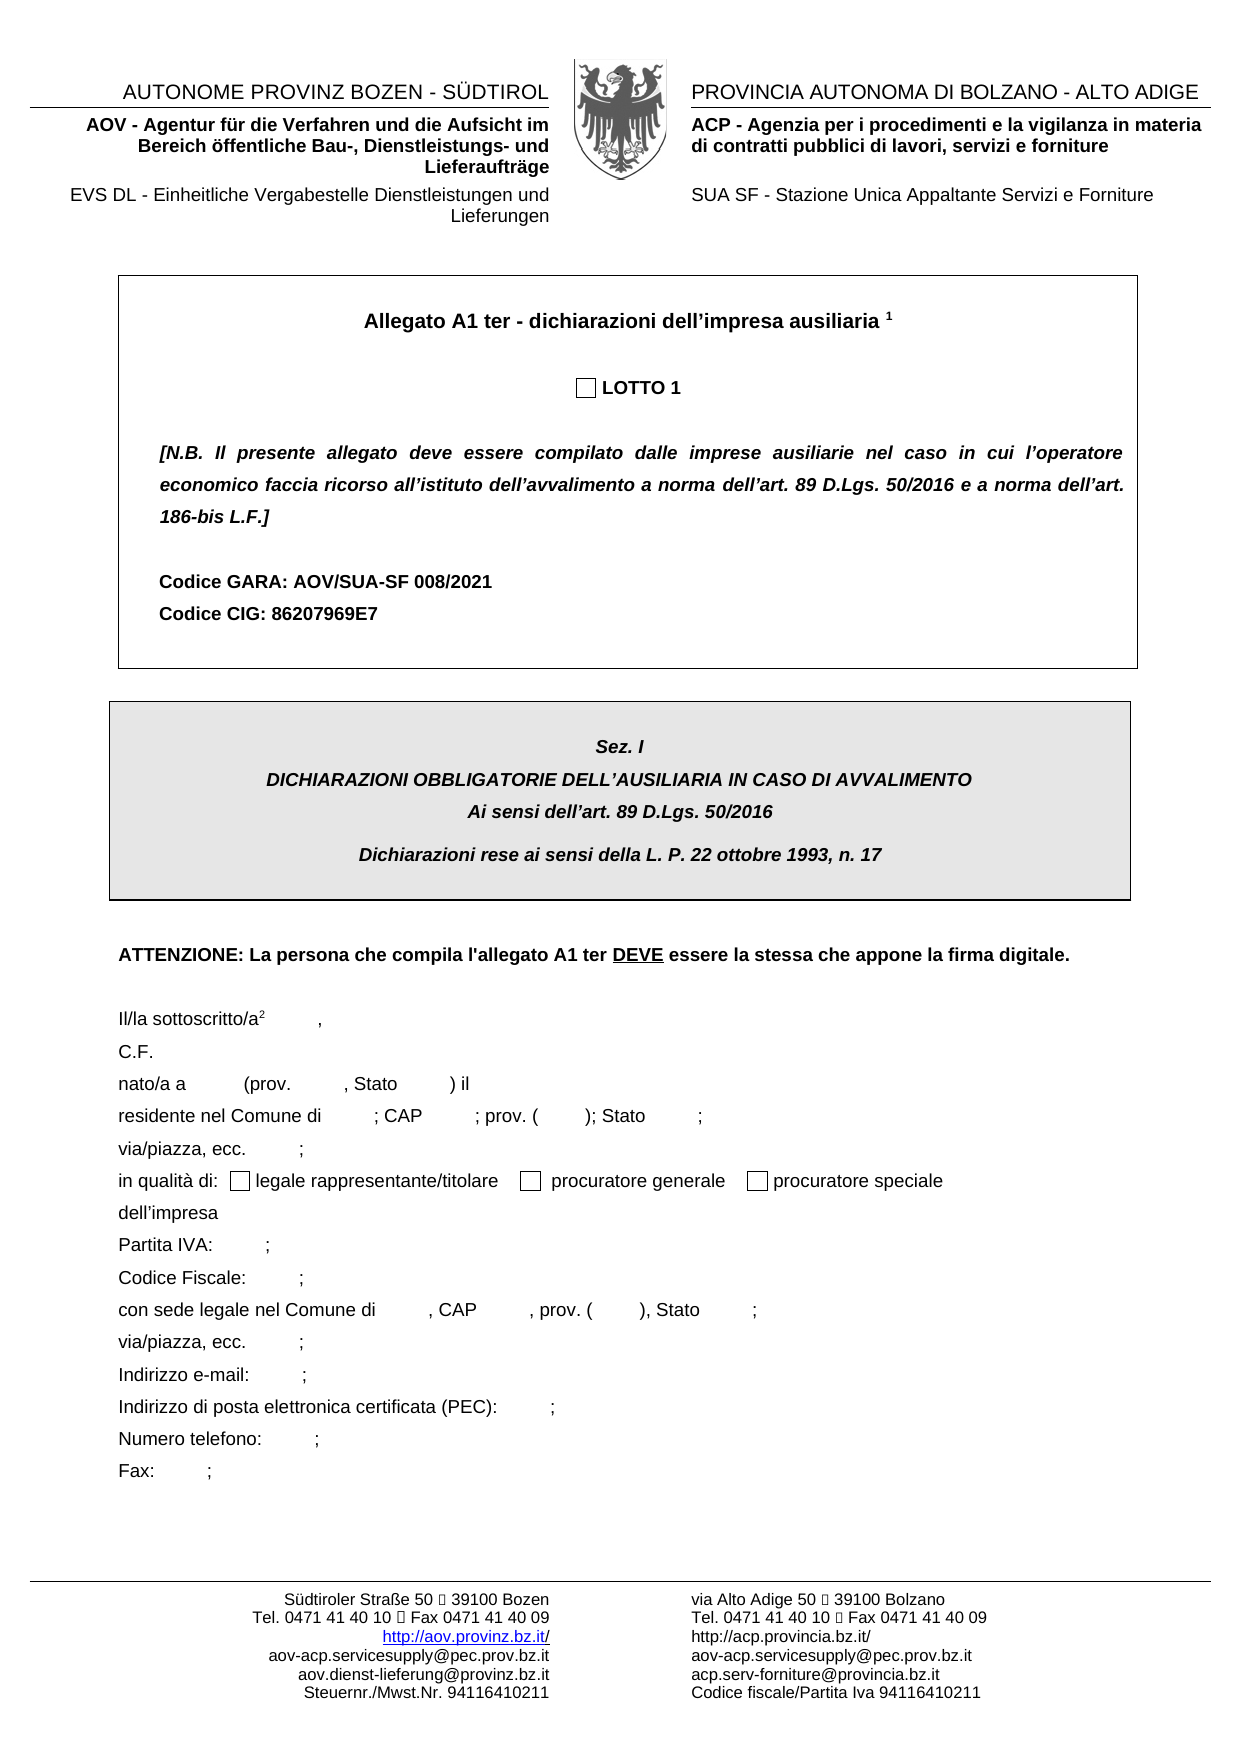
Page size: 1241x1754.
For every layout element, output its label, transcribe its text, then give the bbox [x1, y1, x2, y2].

text C.F. [118, 1041, 1122, 1062]
text Indirizzo di posta elettronica certificata (PEC): ; [118, 1396, 1122, 1417]
text Partita IVA: ; [118, 1234, 1122, 1256]
text Sez. I [110, 733, 1130, 758]
text dell’impresa [118, 1202, 1122, 1223]
text DICHIARAZIONI OBBLIGATORIE DELL’AUSILIARIA IN CASO DI AVVALIMENTO [110, 766, 1130, 790]
table_header Allegato A1 ter - dichiarazioni dell’impresa ausiliaria LOTTO 1 [N.B. Il presente allegato deve essere compilato dalle imprese ausiliarie nel caso in cui l’operatore economico faccia ricorso all’istituto dell’avvalimento a norma dell’art. 89 D.Lgs. 50/2016 e a norma dell’art. 186-bis L.F.] Codice GARA: AOV/SUA-SF 008/2021 Codice CIG: 86207969E7 [119, 276, 1137, 668]
text Dichiarazioni rese ai sensi della L. P. 22 ottobre 1993, n. 17 [110, 841, 1130, 865]
text Indirizzo e-mail: ; [118, 1363, 1122, 1385]
text via/piazza, ecc. ; [118, 1137, 1122, 1159]
text con sede legale nel Comune di , , prov. ( ), Stato ; [118, 1299, 1122, 1320]
text ATTENZIONE: La persona che compila l'allegato A1 ter DEVE essere la stessa che appone la firma digitale. [118, 944, 1122, 965]
text nato/a a (prov. , Stato ) il [118, 1073, 1122, 1094]
text Ai sensi dell’art. 89 D.Lgs. 50/2016 [110, 798, 1130, 822]
text in qualità di: legale rappresentante/titolare procuratore generale procuratore speciale [118, 1170, 1122, 1191]
text Codice Fiscale: ; [118, 1267, 1122, 1288]
text via/piazza, ecc. ; [118, 1331, 1122, 1353]
text residente nel Comune di ; ; prov. ( ); Stato ; [118, 1105, 1122, 1127]
text Fax: ; [118, 1460, 1122, 1482]
picture [574, 59, 667, 180]
text Il/la sottoscritto/a , [118, 1008, 1122, 1030]
text Numero telefono: ; [118, 1428, 1122, 1449]
